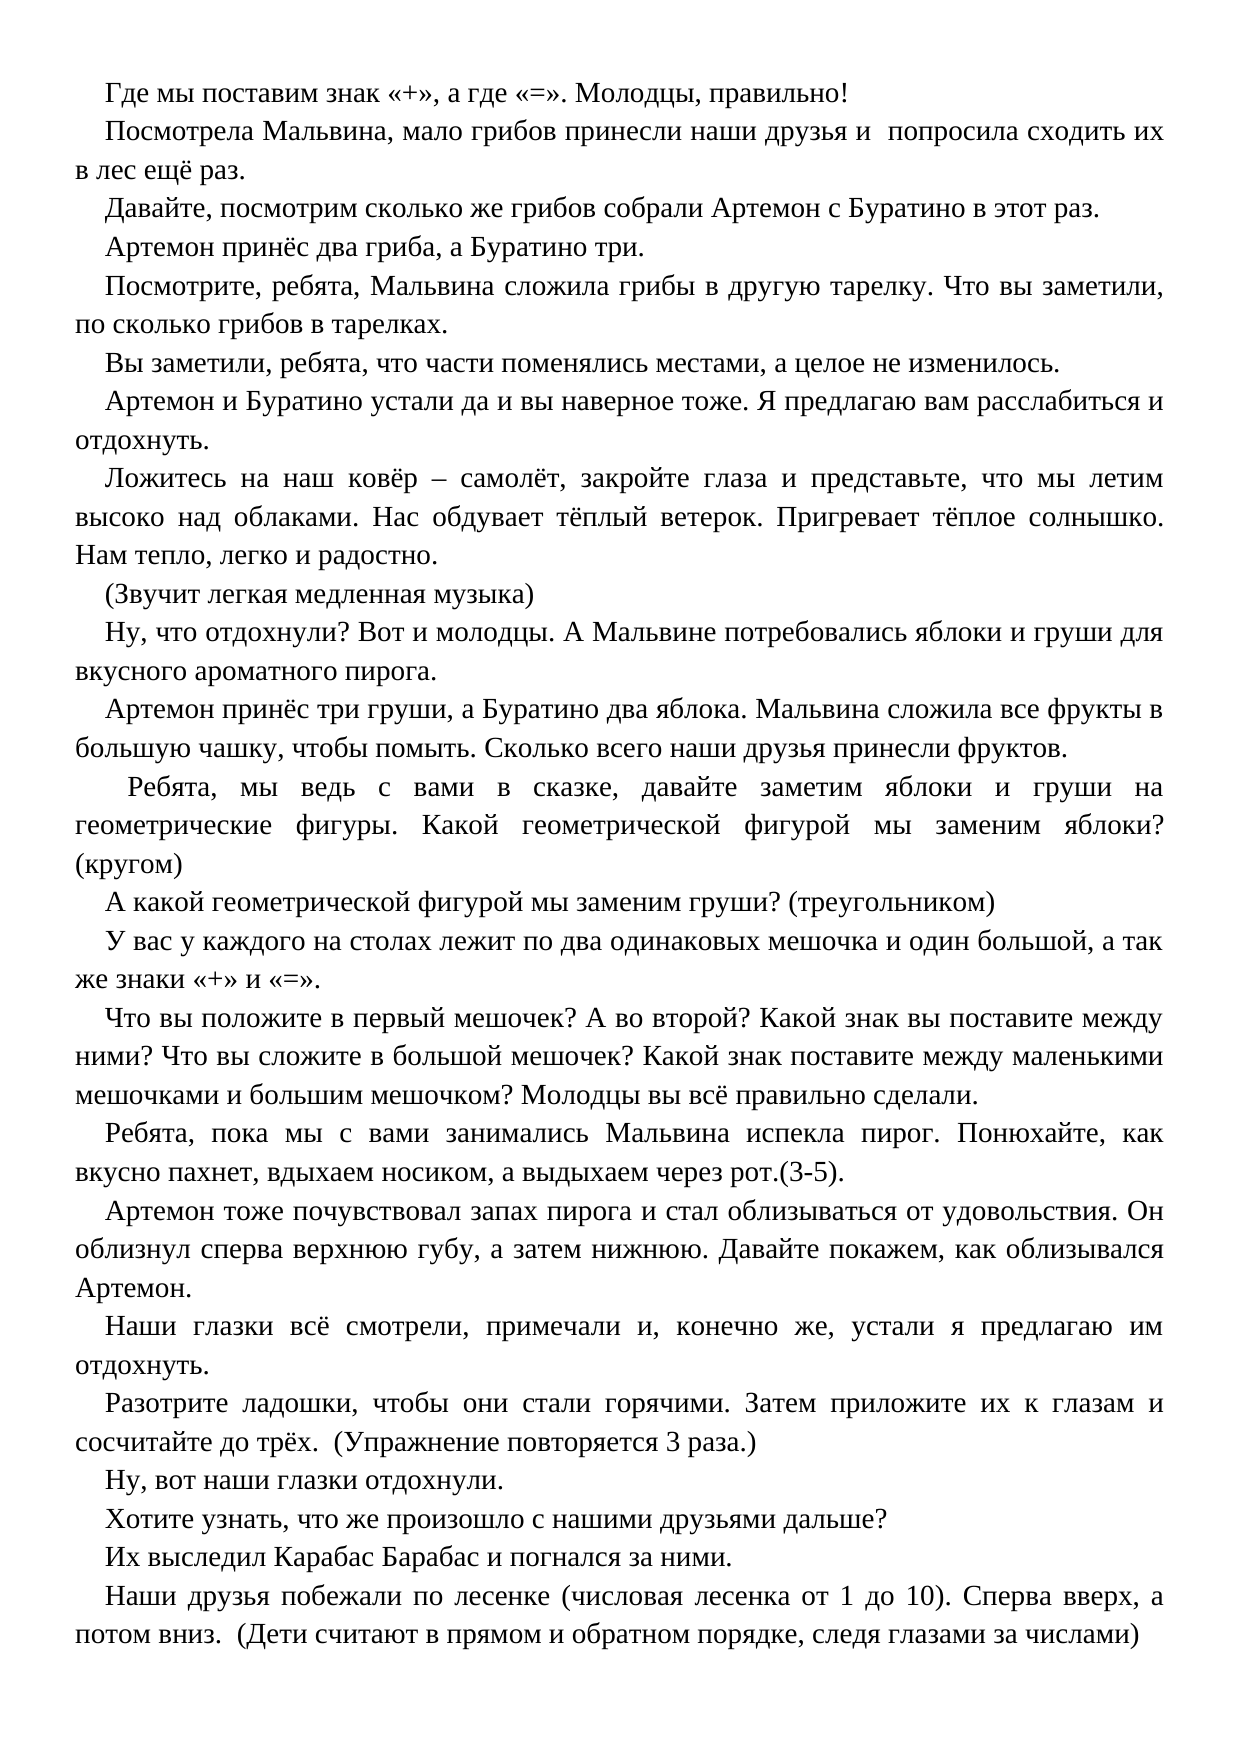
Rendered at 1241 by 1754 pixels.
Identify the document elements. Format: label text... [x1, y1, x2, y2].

text Артемон принёс три груши, а Буратино два яблока. Мальвина сложила все фрукты в большую чашку, чтобы помыть. Сколько всего наши друзья принесли фруктов. [75, 692, 1165, 764]
text Ребята, мы ведь с вами в сказке, давайте заметим яблоки и груши на геометрические фигуры. Какой геометрической фигурой мы заменим яблоки? (кругом) [75, 769, 1165, 879]
text У вас у каждого на столах лежит по два одинаковых мешочка и один большой, а так же знаки «+» и «=». [75, 923, 1165, 995]
text Наши глазки всё смотрели, примечали и, конечно же, устали я предлагаю им отдохнуть. [75, 1308, 1165, 1380]
text Ребята, пока мы с вами занимались Мальвина испекла пирог. Понюхайте, как вкусно пахнет, вдыхаем носиком, а выдыхаем через рот.(3-5). [75, 1116, 1165, 1188]
text Ну, вот наши глазки отдохнули. [75, 1462, 1165, 1496]
text Артемон тоже почувствовал запах пирога и стал облизываться от удовольствия. Он облизнул сперва верхнюю губу, а затем нижнюю. Давайте покажем, как облизывался Артемон. [75, 1193, 1165, 1303]
text Ложитесь на наш ковёр – самолёт, закройте глаза и представьте, что мы летим высоко над облаками. Нас обдувает тёплый ветерок. Пригревает тёплое солнышко. Нам тепло, легко и радостно. [75, 460, 1165, 571]
text (Звучит легкая медленная музыка) [75, 576, 1165, 609]
text Хотите узнать, что же произошло с нашими друзьями дальше? [75, 1501, 1165, 1534]
text Где мы поставим знак «+», а где «=». Молодцы, правильно! [75, 75, 1165, 108]
text Давайте, посмотрим сколько же грибов собрали Артемон с Буратино в этот раз. [75, 191, 1165, 224]
text Ну, что отдохнули? Вот и молодцы. А Мальвине потребовались яблоки и груши для вкусного ароматного пирога. [75, 614, 1165, 687]
text А какой геометрической фигурой мы заменим груши? (треугольником) [75, 884, 1165, 918]
text Их выследил Карабас Барабас и погнался за ними. [75, 1539, 1165, 1573]
text Разотрите ладошки, чтобы они стали горячими. Затем приложите их к глазам и сосчитайте до трёх. (Упражнение повторяется 3 раза.) [75, 1385, 1165, 1457]
text Посмотрите, ребята, Мальвина сложила грибы в другую тарелку. Что вы заметили, по сколько грибов в тарелках. [75, 268, 1165, 340]
text Наши друзья побежали по лесенке (числовая лесенка от 1 до 10). Сперва вверх, а потом вниз. (Дети считают в прямом и обратном порядке, следя глазами за числами) [75, 1578, 1165, 1650]
text Артемон и Буратино устали да и вы наверное тоже. Я предлагаю вам расслабиться и отдохнуть. [75, 383, 1165, 455]
text Что вы положите в первый мешочек? А во второй? Какой знак вы поставите между ними? Что вы сложите в большой мешочек? Какой знак поставите между маленькими мешочками и большим мешочком? Молодцы вы всё правильно сделали. [75, 1000, 1165, 1111]
text Артемон принёс два гриба, а Буратино три. [75, 229, 1165, 263]
text Вы заметили, ребята, что части поменялись местами, а целое не изменилось. [75, 345, 1165, 378]
text Посмотрела Мальвина, мало грибов принесли наши друзья и попросила сходить их в лес ещё раз. [75, 113, 1165, 186]
